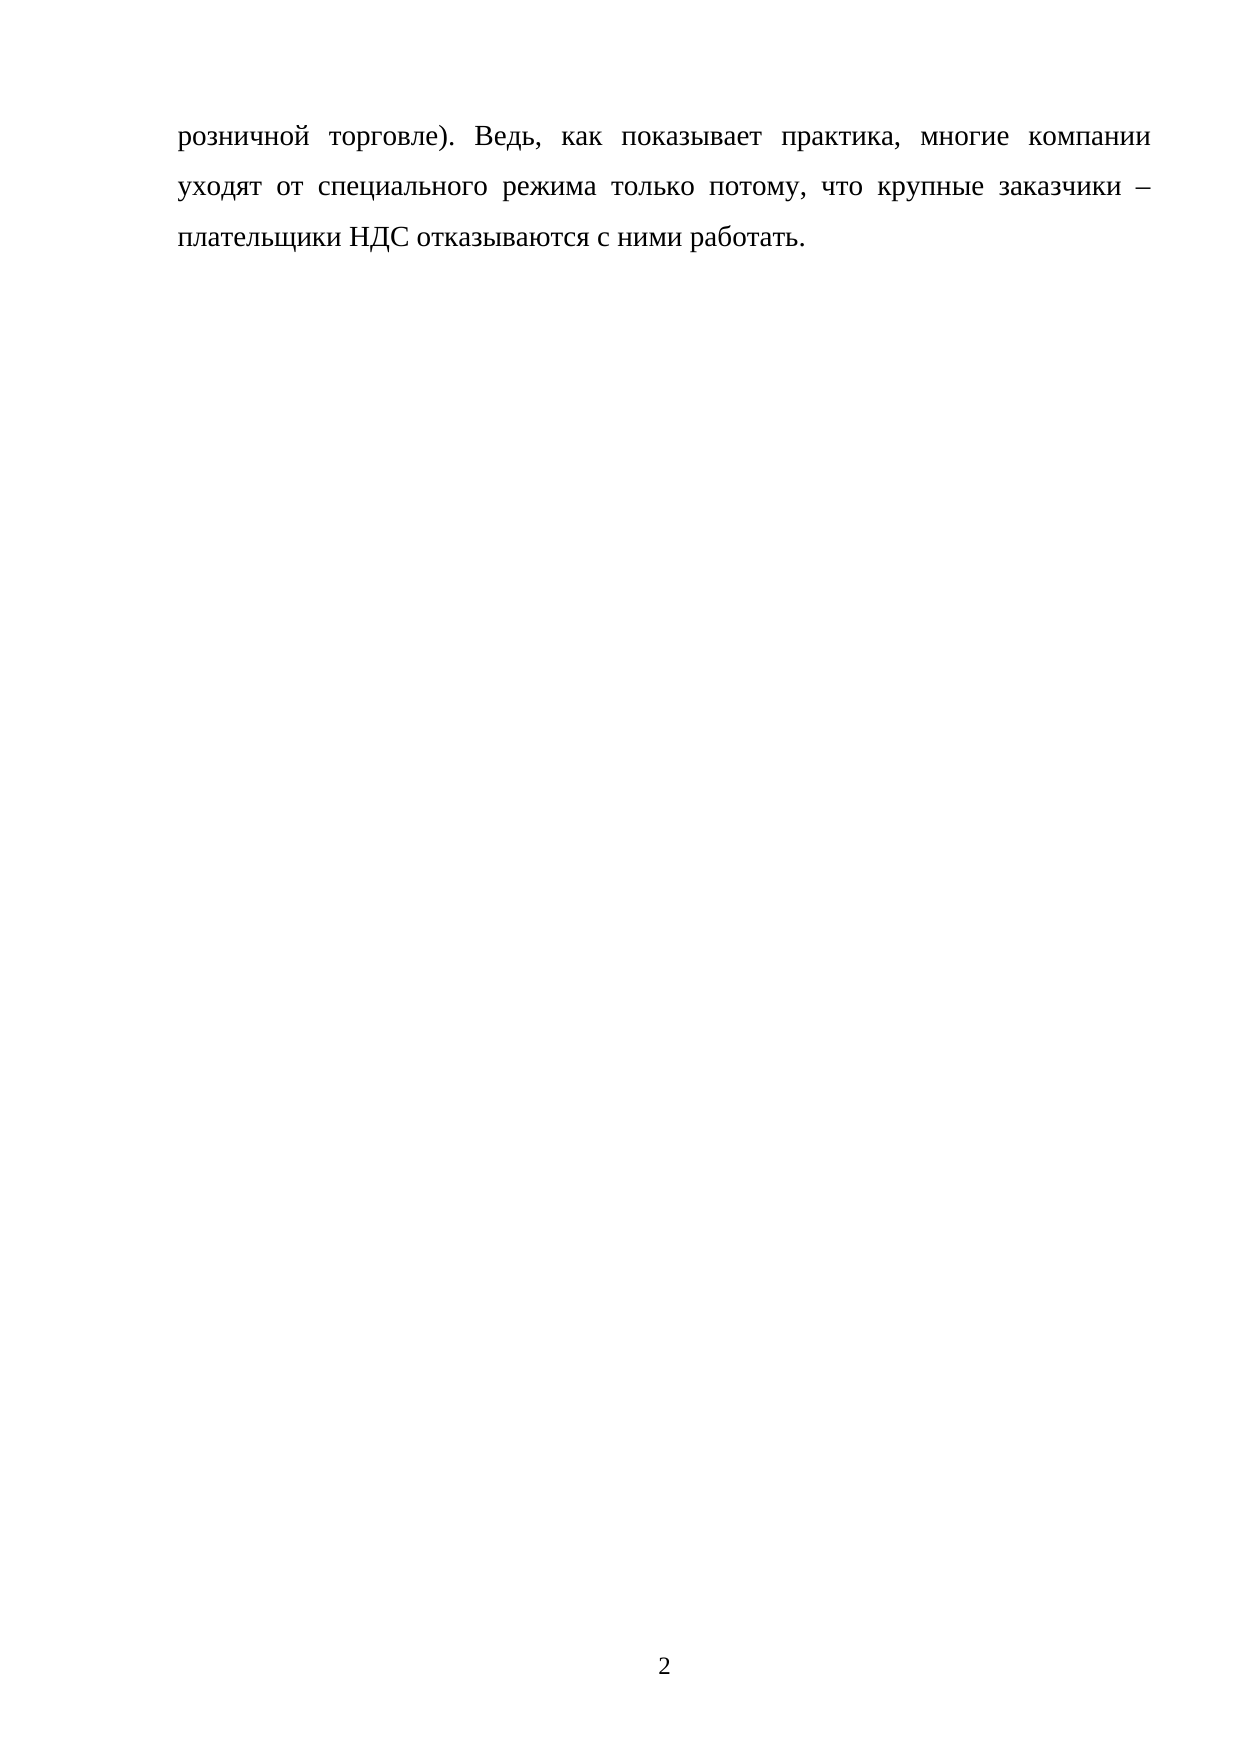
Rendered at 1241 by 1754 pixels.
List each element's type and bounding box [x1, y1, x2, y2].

text [177, 118, 1152, 252]
